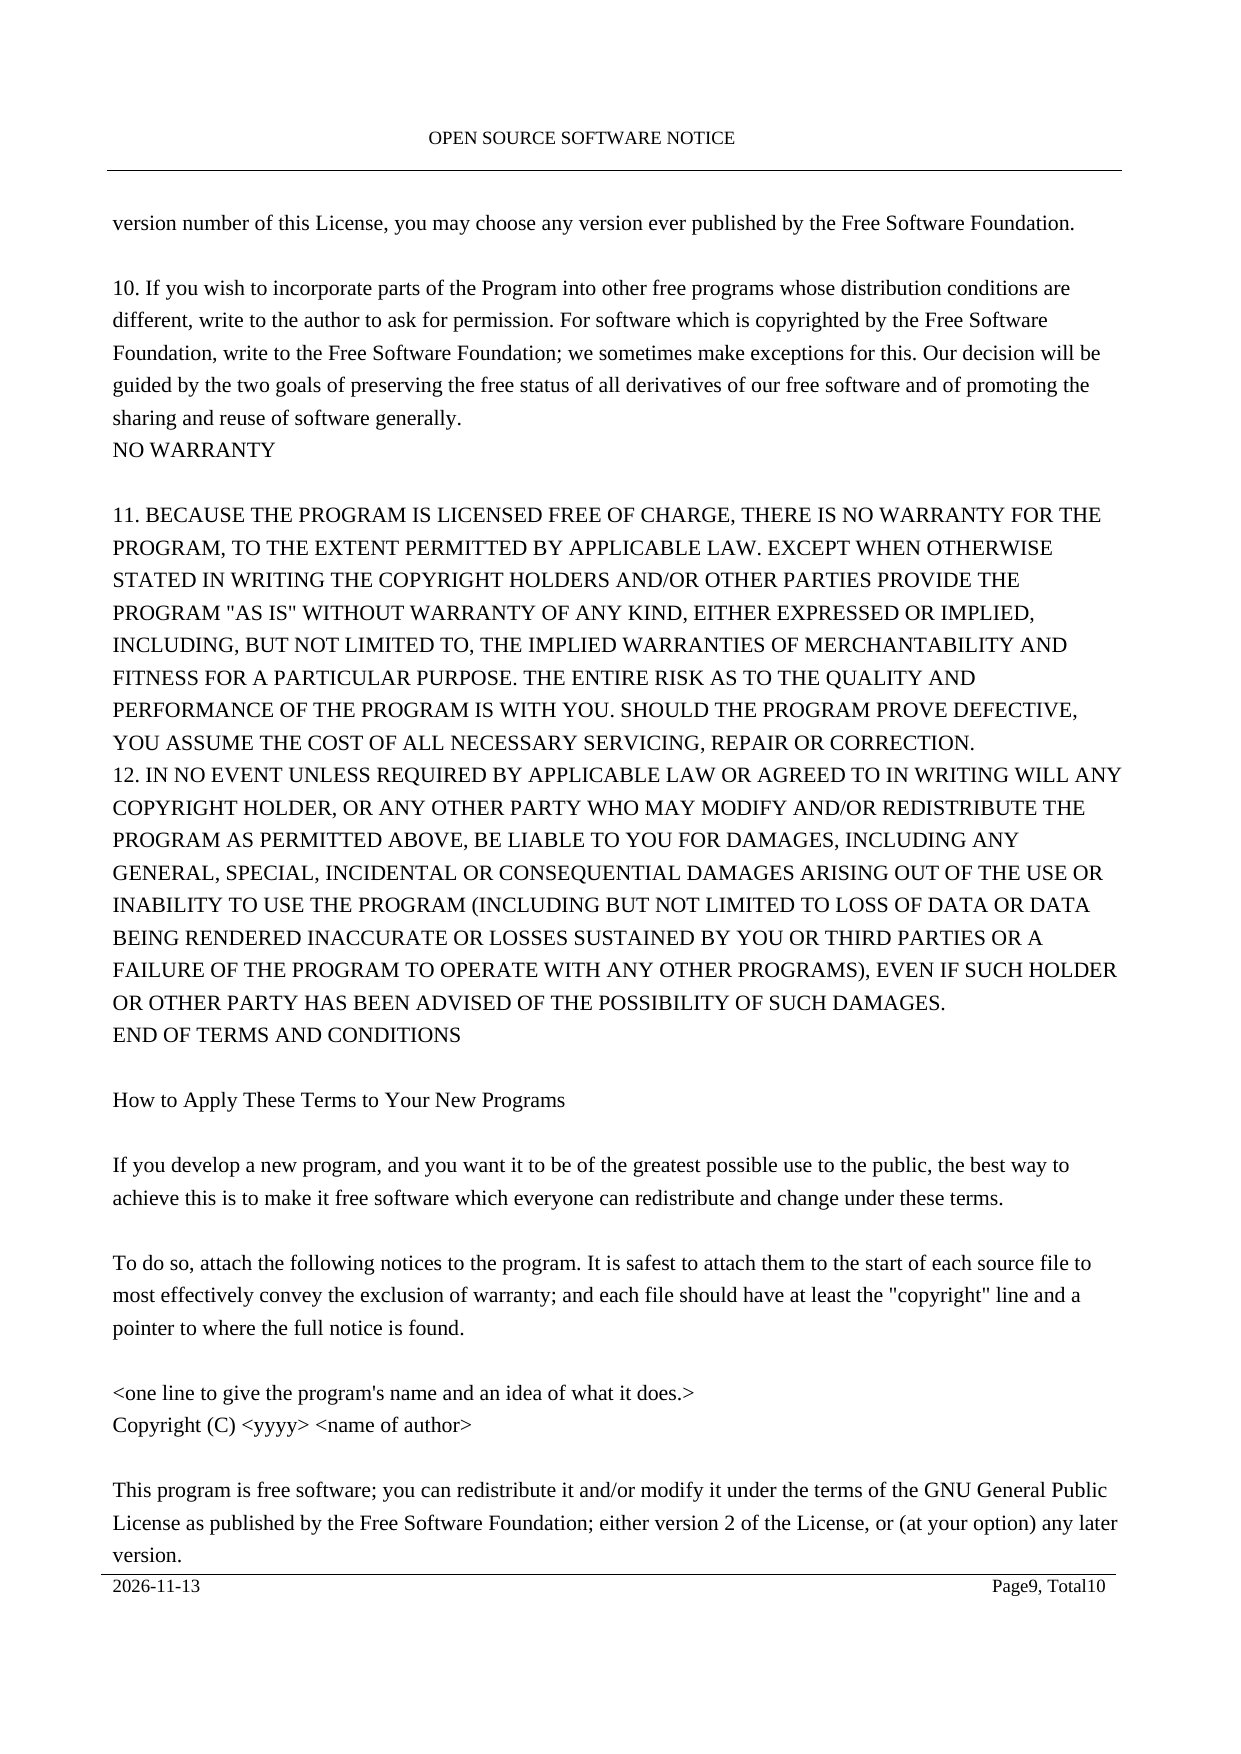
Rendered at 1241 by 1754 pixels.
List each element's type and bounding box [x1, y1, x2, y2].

text [112, 206, 1128, 1571]
